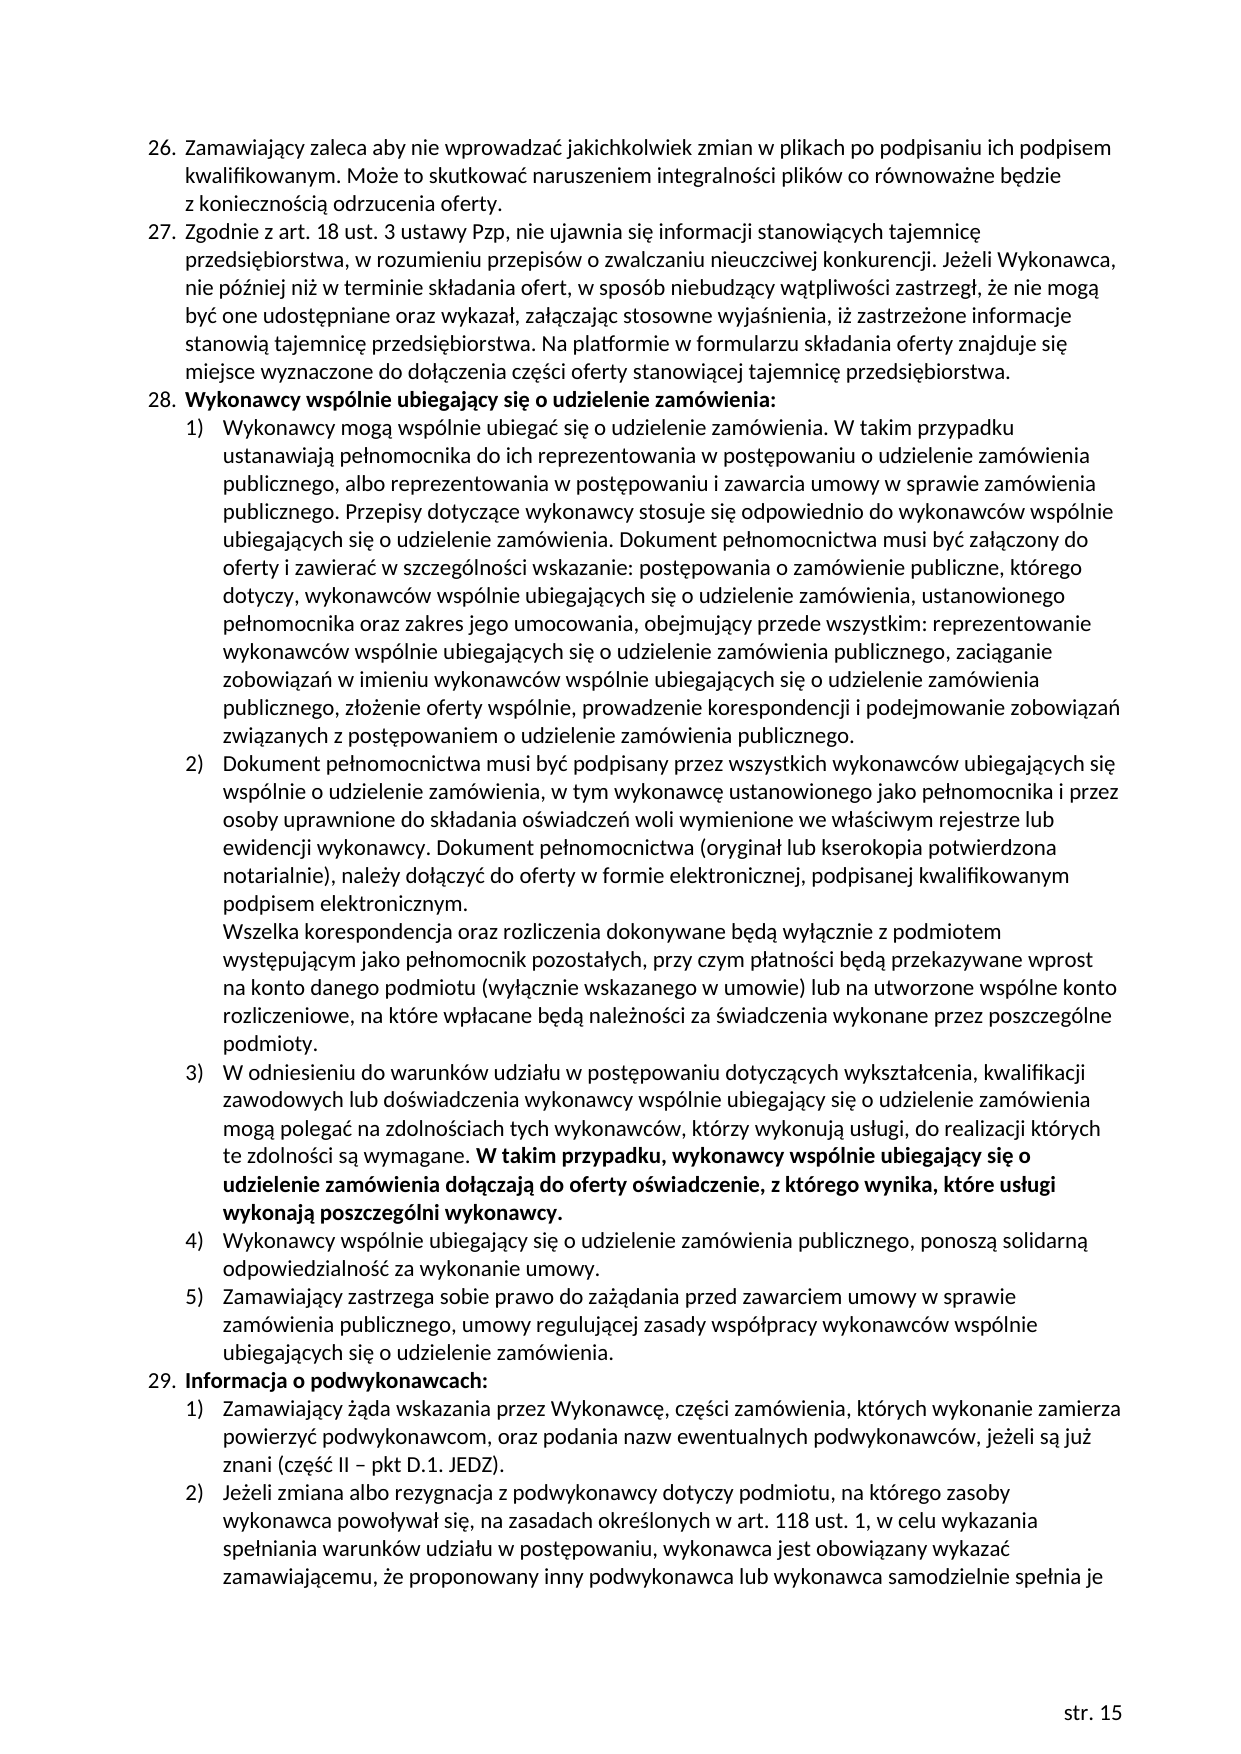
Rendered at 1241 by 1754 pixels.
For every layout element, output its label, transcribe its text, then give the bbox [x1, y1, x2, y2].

list Wykonawcy wspólnie ubiegający się o udzielenie zamówienia publicznego, ponoszą solidarną odpowiedzialność za wykonanie umowy. [185, 1226, 1122, 1282]
list Zamawiający zaleca aby nie wprowadzać jakichkolwiek zmian w plikach po podpisaniu ich podpisem kwalifikowanym. Może to skutkować naruszeniem integralności plików co równoważne będzie z koniecznością odrzucenia oferty. [148, 133, 1122, 217]
list Wykonawcy wspólnie ubiegający się o udzielenie zamówienia: [148, 385, 1122, 413]
list Informacja o podwykonawcach: [148, 1366, 1122, 1394]
list Zgodnie z art. 18 ust. 3 ustawy Pzp, nie ujawnia się informacji stanowiących tajemnicę przedsiębiorstwa, w rozumieniu przepisów o zwalczaniu nieuczciwej konkurencji. Jeżeli Wykonawca, nie później niż w terminie składania ofert, w sposób niebudzący wątpliwości zastrzegł, że nie mogą być one udostępniane oraz wykazał, załączając stosowne wyjaśnienia, iż zastrzeżone informacje stanowią tajemnicę przedsiębiorstwa. Na platformie w formularzu składania oferty znajduje się miejsce wyznaczone do dołączenia części oferty stanowiącej tajemnicę przedsiębiorstwa. [148, 217, 1122, 385]
list Dokument pełnomocnictwa musi być podpisany przez wszystkich wykonawców ubiegających się wspólnie o udzielenie zamówienia, w tym wykonawcę ustanowionego jako pełnomocnika i przez osoby uprawnione do składania oświadczeń woli wymienione we właściwym rejestrze lub ewidencji wykonawcy. Dokument pełnomocnictwa (oryginał lub kserokopia potwierdzona notarialnie), należy dołączyć do oferty w formie elektronicznej, podpisanej kwalifikowanym podpisem elektronicznym. [185, 749, 1122, 917]
list Zamawiający zastrzega sobie prawo do zażądania przed zawarciem umowy w sprawie zamówienia publicznego, umowy regulującej zasady współpracy wykonawców wspólnie ubiegających się o udzielenie zamówienia. [185, 1282, 1122, 1366]
list W odniesieniu do warunków udziału w postępowaniu dotyczących wykształcenia, kwalifikacji zawodowych lub doświadczenia wykonawcy wspólnie ubiegający się o udzielenie zamówienia mogą polegać na zdolnościach tych wykonawców, którzy wykonują usługi, do realizacji których te zdolności są wymagane. W takim przypadku, wykonawcy wspólnie ubiegający się o udzielenie zamówienia dołączają do oferty oświadczenie, z którego wynika, które usługi wykonają poszczególni wykonawcy. [185, 1058, 1122, 1226]
list Wykonawcy mogą wspólnie ubiegać się o udzielenie zamówienia. W takim przypadku ustanawiają pełnomocnika do ich reprezentowania w postępowaniu o udzielenie zamówienia publicznego, albo reprezentowania w postępowaniu i zawarcia umowy w sprawie zamówienia publicznego. Przepisy dotyczące wykonawcy stosuje się odpowiednio do wykonawców wspólnie ubiegających się o udzielenie zamówienia. Dokument pełnomocnictwa musi być załączony do oferty i zawierać w szczególności wskazanie: postępowania o zamówienie publiczne, którego dotyczy, wykonawców wspólnie ubiegających się o udzielenie zamówienia, ustanowionego pełnomocnika oraz zakres jego umocowania, obejmujący przede wszystkim: reprezentowanie wykonawców wspólnie ubiegających się o udzielenie zamówienia publicznego, zaciąganie zobowiązań w imieniu wykonawców wspólnie ubiegających się o udzielenie zamówienia publicznego, złożenie oferty wspólnie, prowadzenie korespondencji i podejmowanie zobowiązań związanych z postępowaniem o udzielenie zamówienia publicznego. [185, 413, 1122, 749]
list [185, 1478, 1122, 1590]
list Wszelka korespondencja oraz rozliczenia dokonywane będą wyłącznie z podmiotem występującym jako pełnomocnik pozostałych, przy czym płatności będą przekazywane wprost na konto danego podmiotu (wyłącznie wskazanego w umowie) lub na utworzone wspólne konto rozliczeniowe, na które wpłacane będą należności za świadczenia wykonane przez poszczególne podmioty. [223, 917, 1122, 1058]
list Zamawiający żąda wskazania przez Wykonawcę, części zamówienia, których wykonanie zamierza powierzyć podwykonawcom, oraz podania nazw ewentualnych podwykonawców, jeżeli są już znani (część II – pkt D.1. JEDZ). [185, 1394, 1122, 1478]
